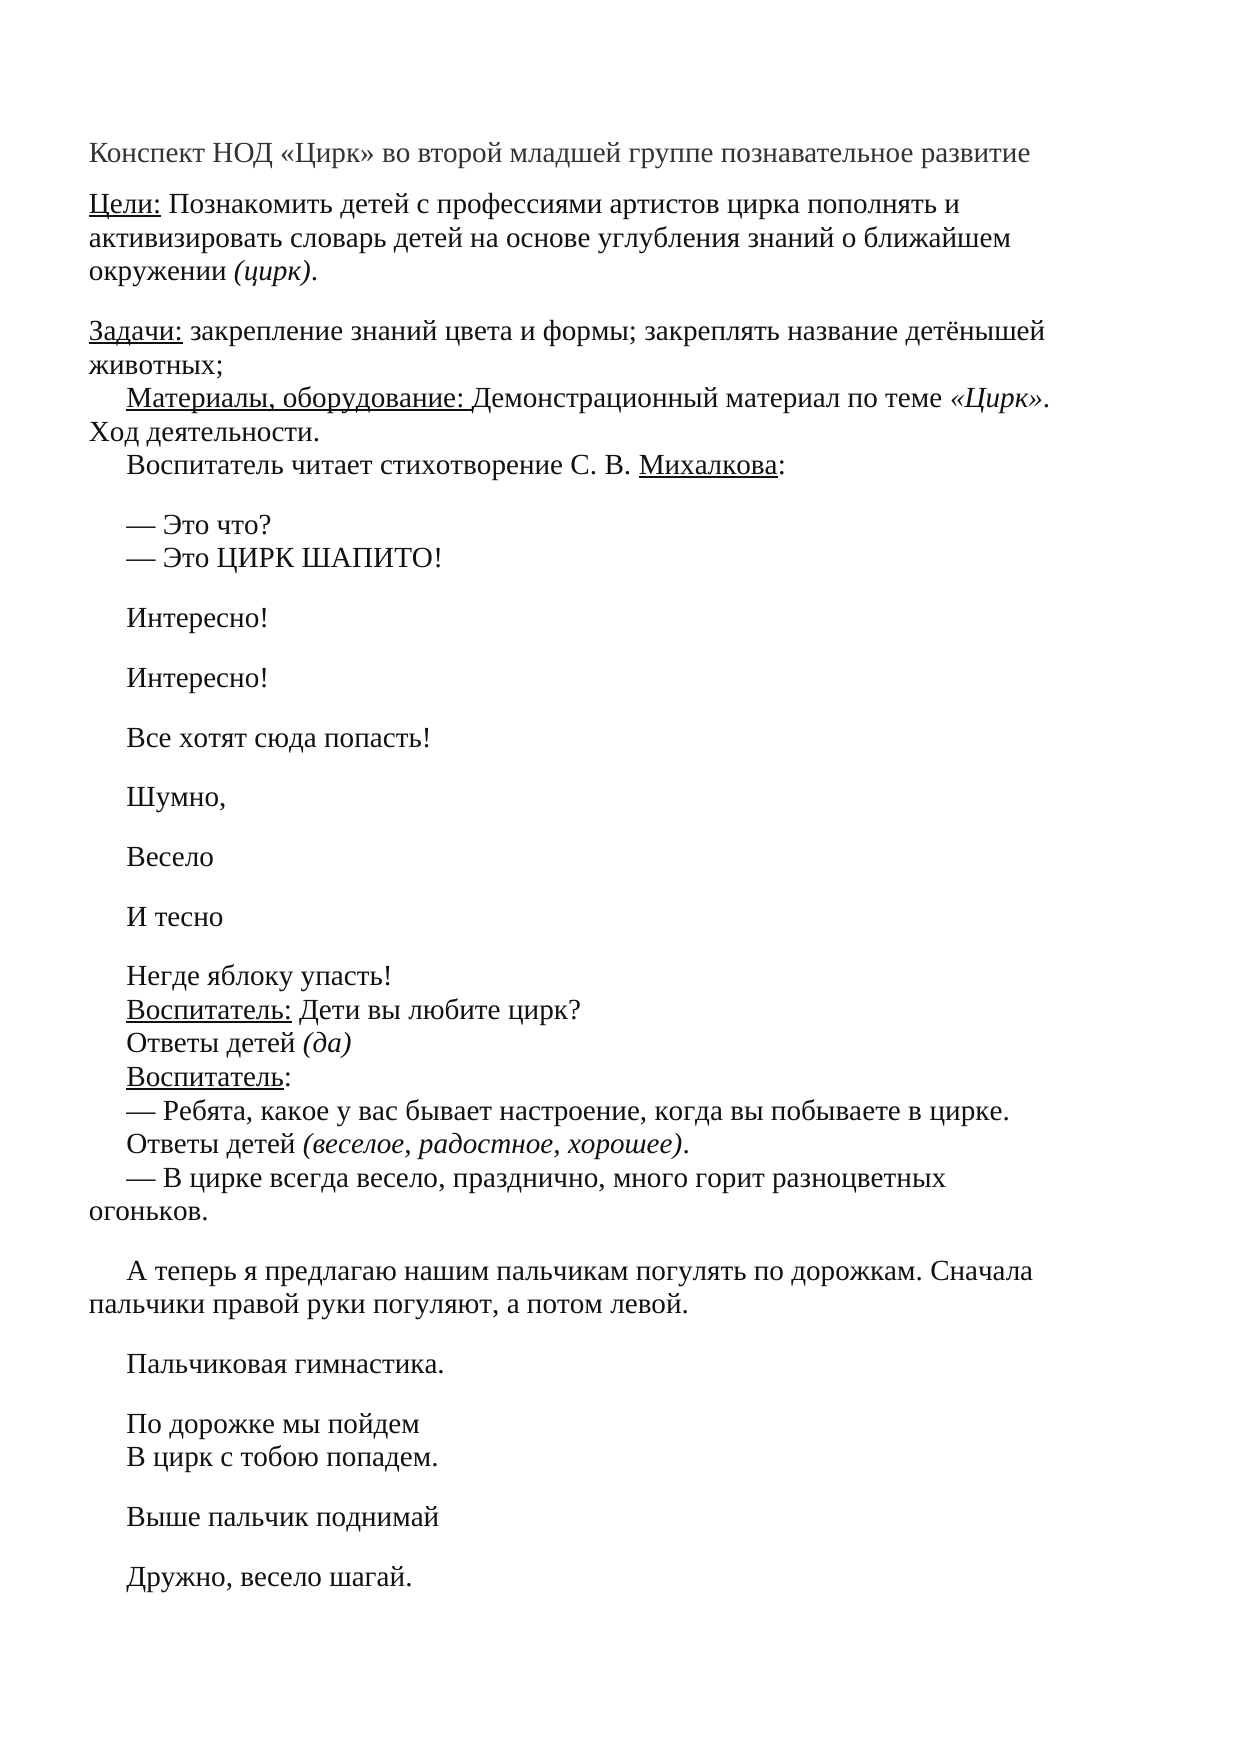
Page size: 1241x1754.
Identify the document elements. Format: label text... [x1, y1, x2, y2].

text Ответы детей (да) [89, 1026, 1063, 1059]
text — В цирке всегда весело, празднично, много горит разноцветных огоньков. [89, 1160, 1063, 1227]
text А теперь я предлагаю нашим пальчикам погулять по дорожкам. Сначала пальчики правой руки погуляют, а потом левой. [89, 1253, 1063, 1320]
text Воспитатель: [89, 1059, 1063, 1093]
text Цели: Познакомить детей с профессиями артистов цирка пополнять и активизировать словарь детей на основе углубления знаний о ближайшем окружении (цирк). [89, 186, 1063, 287]
text — Это ЦИРК ШАПИТО! [89, 541, 1063, 574]
text По дорожке мы пойдем [89, 1406, 1063, 1439]
text Воспитатель читает стихотворение С. В. Михалкова: [89, 447, 1063, 481]
text Материалы, оборудование: Демонстрационный материал по теме «Цирк». Ход деятельности. [89, 380, 1063, 447]
text Интересно! [89, 660, 1063, 693]
text Задачи: закрепление знаний цвета и формы; закреплять название детёнышей животных; [89, 313, 1063, 380]
text — Это что? [89, 507, 1063, 541]
text В цирк с тобою попадем. [89, 1439, 1063, 1473]
text Пальчиковая гимнастика. [89, 1346, 1063, 1380]
text Интересно! [89, 600, 1063, 634]
text И тесно [89, 899, 1063, 932]
text Все хотят сюда попасть! [89, 720, 1063, 753]
text Выше пальчик поднимай [89, 1499, 1063, 1533]
text Дружно, весело шагай. [89, 1559, 1063, 1592]
text Негде яблоку упасть! [89, 958, 1063, 992]
text Весело [89, 839, 1063, 873]
text Воспитатель: Дети вы любите цирк? [89, 992, 1063, 1026]
text Шумно, [89, 779, 1063, 813]
text Ответы детей (веселое, радостное, хорошее). [89, 1126, 1063, 1160]
text — Ребята, какое у вас бывает настроение, когда вы побываете в цирке. [89, 1093, 1063, 1126]
text Конспект НОД «Цирк» во второй младшей группе познавательное развитие [89, 136, 1063, 169]
